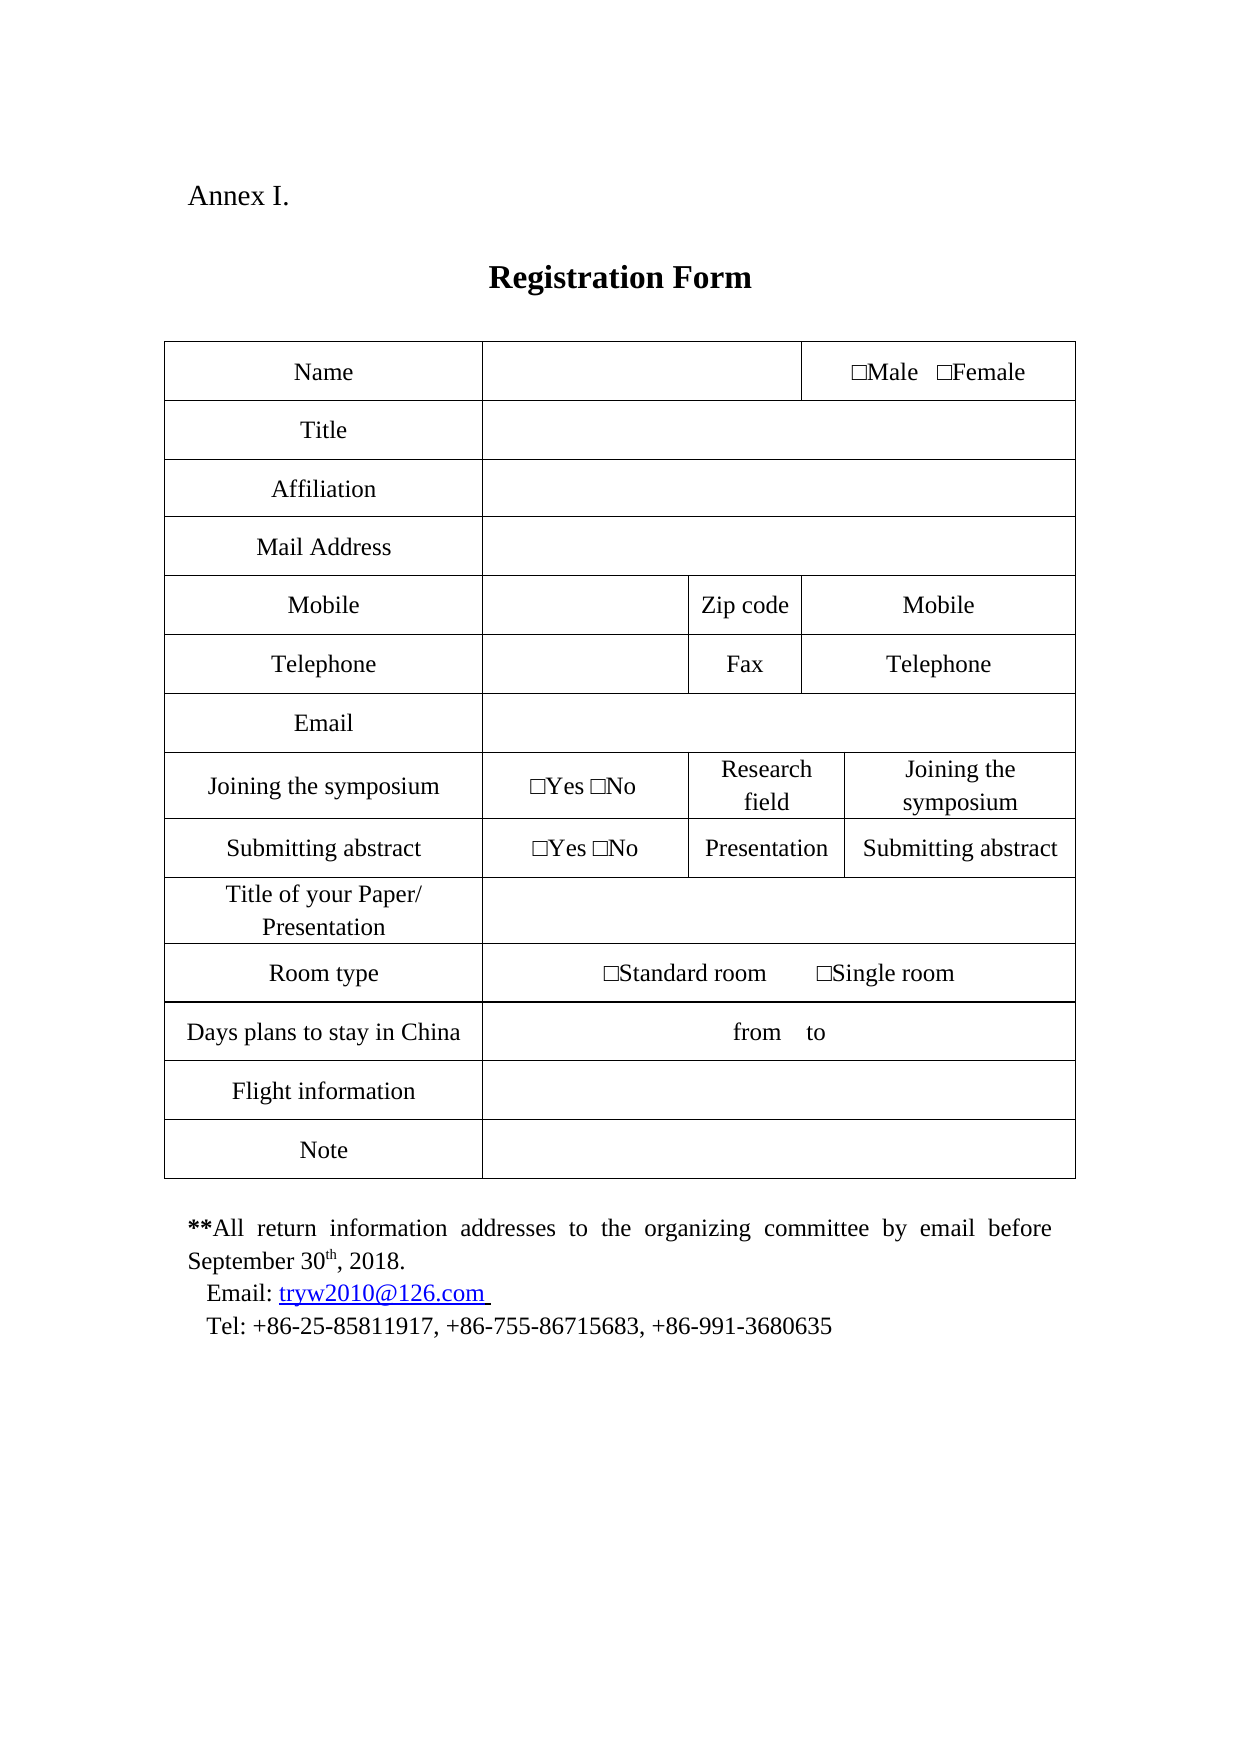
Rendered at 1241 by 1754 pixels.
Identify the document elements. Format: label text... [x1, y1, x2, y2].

table_cell Days plans to stay in China [165, 1003, 482, 1060]
table_cell Zip code [689, 576, 801, 634]
table_header [483, 342, 801, 400]
table_cell [483, 635, 688, 693]
table_cell Joining the symposium [845, 753, 1075, 818]
table_cell Affiliation [165, 460, 482, 516]
table_header □Male □Female [802, 342, 1075, 400]
table_cell Mobile [165, 576, 482, 634]
table_cell Fax [689, 635, 801, 693]
table_cell [483, 517, 1075, 575]
table_header Name [165, 342, 482, 400]
table_cell [483, 576, 688, 634]
table_cell Title [165, 401, 482, 459]
table_cell Email [165, 694, 482, 752]
table_cell from to [483, 1003, 1075, 1060]
list **All return information addresses to the organizing committee by email before September 30th, 2018. [187, 1212, 1053, 1277]
table_cell [483, 1061, 1075, 1119]
table_cell Note [165, 1120, 482, 1178]
list Tel: +86-25-85811917, +86-755-86715683, +86-991-3680635 [187, 1309, 1053, 1342]
table_cell [483, 878, 1075, 943]
list Annex I. [187, 162, 1053, 227]
list Email: tryw2010@126.com [187, 1277, 1053, 1309]
table_cell [483, 401, 1075, 459]
table_cell Telephone [802, 635, 1075, 693]
table_cell [483, 694, 1075, 752]
table_cell Joining the symposium [165, 753, 482, 818]
table_cell [483, 1120, 1075, 1178]
table_cell Submitting abstract [845, 819, 1075, 877]
table_cell [483, 460, 1075, 516]
table_cell □Yes □No [483, 819, 688, 877]
table_cell Research field [689, 753, 844, 818]
table_cell Submitting abstract [165, 819, 482, 877]
table_cell Presentation [689, 819, 844, 877]
table_cell Title of your Paper/ Presentation [165, 878, 482, 943]
table_cell □Yes □No [483, 753, 688, 818]
list Registration Form [187, 244, 1053, 309]
table_cell □Standard room □Single room [483, 944, 1075, 1001]
table_cell Flight information [165, 1061, 482, 1119]
table_cell Mobile [802, 576, 1075, 634]
table_cell Telephone [165, 635, 482, 693]
table_cell Mail Address [165, 517, 482, 575]
table_cell Room type [165, 944, 482, 1001]
